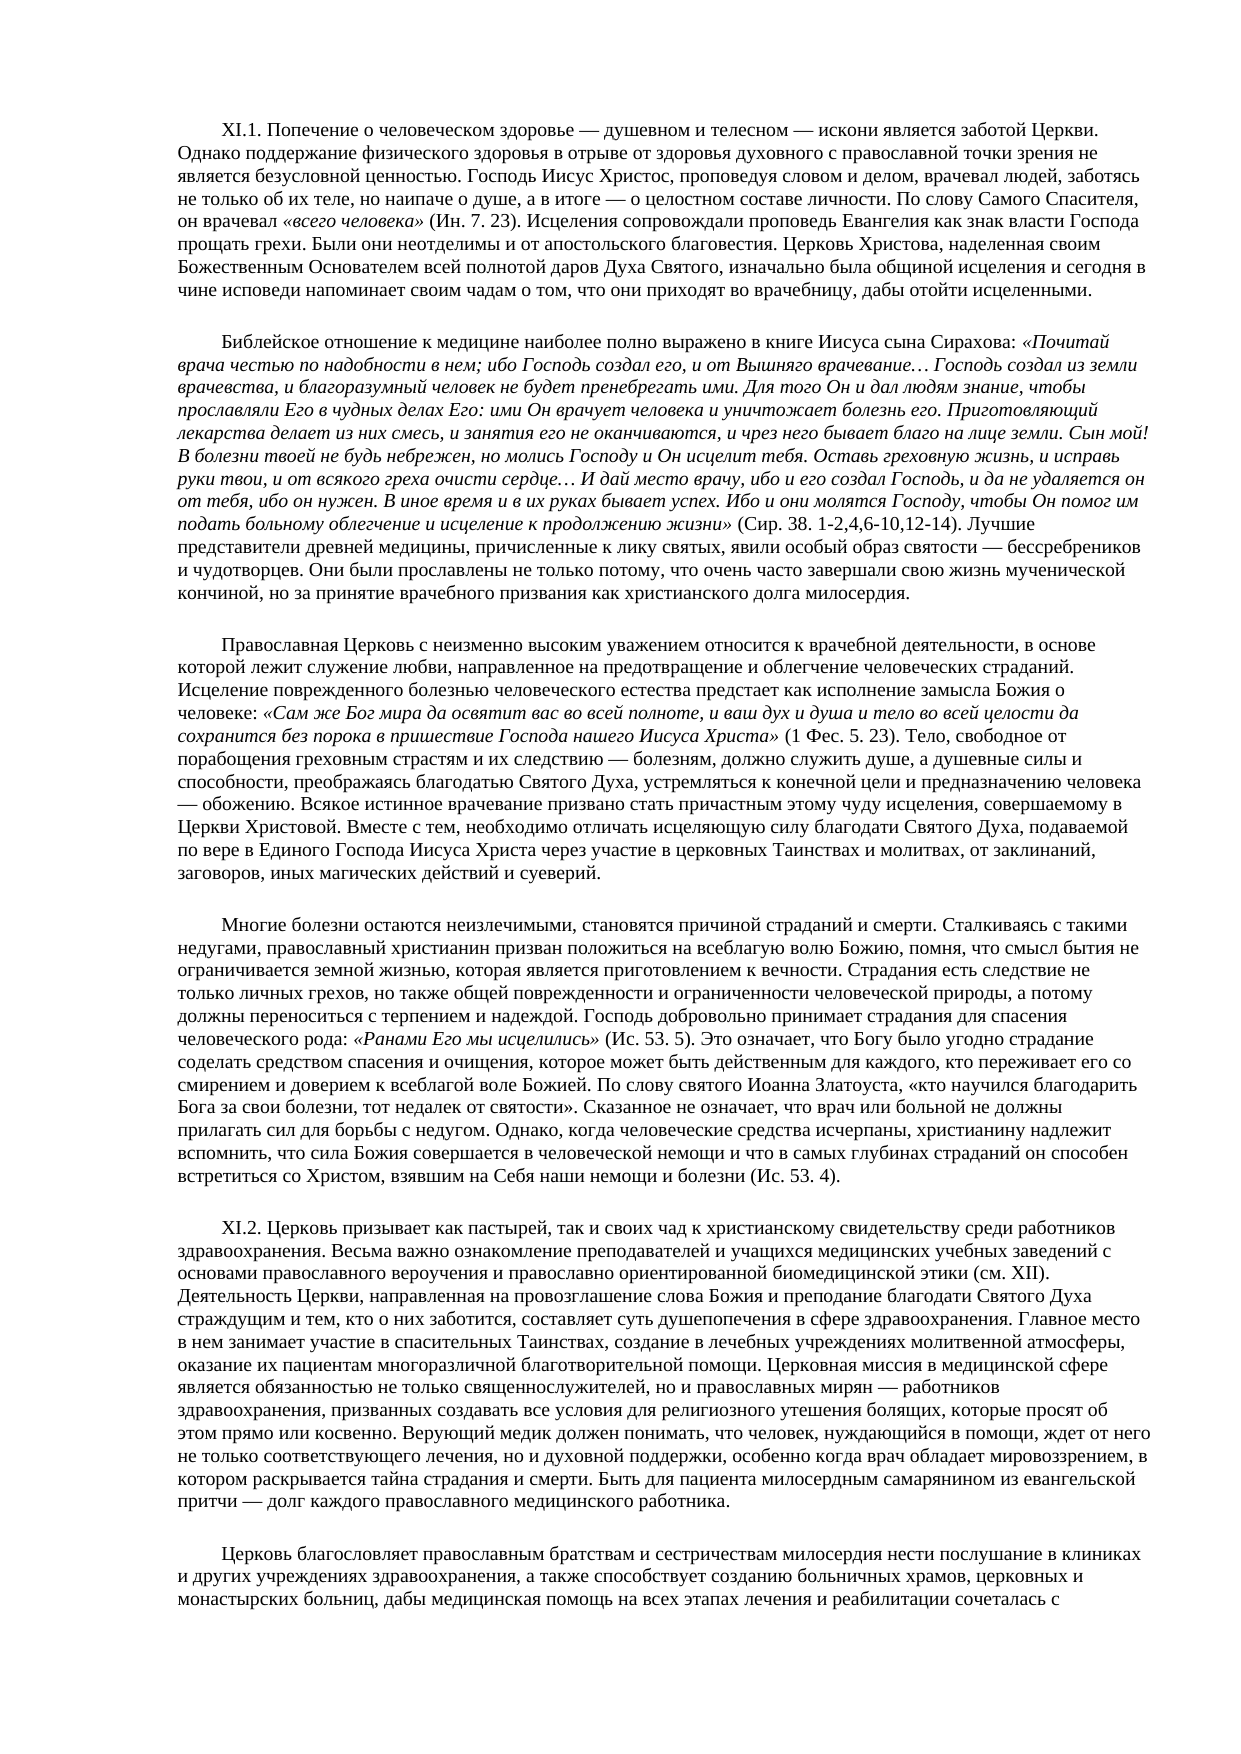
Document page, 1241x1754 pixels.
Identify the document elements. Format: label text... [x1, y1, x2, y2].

text XI.2. Церковь призывает как пастырей, так и своих чад к христианскому свидетельству среди работников здравоохранения. Весьма важно ознакомление преподавателей и учащихся медицинских учебных заведений с основами православного вероучения и православно ориентированной биомедицинской этики (см. XII). Деятельность Церкви, направленная на провозглашение слова Божия и преподание благодати Святого Духа страждущим и тем, кто о них заботится, составляет суть душепопечения в сфере здравоохранения. Главное место в нем занимает участие в спасительных Таинствах, создание в лечебных учреждениях молитвенной атмосферы, оказание их пациентам многоразличной благотворительной помощи. Церковная миссия в медицинской сфере является обязанностью не только священнослужителей, но и православных мирян — работников здравоохранения, призванных создавать все условия для религиозного утешения болящих, которые просят об этом прямо или косвенно. Верующий медик должен понимать, что человек, нуждающийся в помощи, ждет от него не только соответствующего лечения, но и духовной поддержки, особенно когда врач обладает мировоззрением, в котором раскрывается тайна страдания и смерти. Быть для пациента милосердным самарянином из евангельской притчи — долг каждого православного медицинского работника. [177, 1216, 1152, 1512]
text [177, 1541, 1152, 1610]
text Многие болезни остаются неизлечимыми, становятся причиной страданий и смерти. Сталкиваясь с такими недугами, православный христианин призван положиться на всеблагую волю Божию, помня, что смысл бытия не ограничивается земной жизнью, которая является приготовлением к вечности. Страдания есть следствие не только личных грехов, но также общей поврежденности и ограниченности человеческой природы, а потому должны переноситься с терпением и надеждой. Господь добровольно принимает страдания для спасения человеческого рода: «Ранами Его мы исцелились» (Ис. 53. 5). Это означает, что Богу было угодно страдание соделать средством спасения и очищения, которое может быть действенным для каждого, кто переживает его со смирением и доверием к всеблагой воле Божией. По слову святого Иоанна Златоуста, «кто научился благодарить Бога за свои болезни, тот недалек от святости». Сказанное не означает, что врач или больной не должны прилагать сил для борьбы с недугом. Однако, когда человеческие средства исчерпаны, христианину надлежит вспомнить, что сила Божия совершается в человеческой немощи и что в самых глубинах страданий он способен встретиться со Христом, взявшим на Себя наши немощи и болезни (Ис. 53. 4). [177, 913, 1152, 1187]
text Библейское отношение к медицине наиболее полно выражено в книге Иисуса сына Сирахова: «Почитай врача честью по надобности в нем; ибо Господь создал его, и от Вышняго врачевание… Господь создал из земли врачевства, и благоразумный человек не будет пренебрегать ими. Для того Он и дал людям знание, чтобы прославляли Его в чудных делах Его: ими Он врачует человека и уничтожает болезнь его. Приготовляющий лекарства делает из них смесь, и занятия его не оканчиваются, и чрез него бывает благо на лице земли. Сын мой! В болезни твоей не будь небрежен, но молись Господу и Он исцелит тебя. Оставь греховную жизнь, и исправь руки твои, и от всякого греха очисти сердце… И дай место врачу, ибо и его создал Господь, и да не удаляется он от тебя, ибо он нужен. В иное время и в их руках бывает успех. Ибо и они молятся Господу, чтобы Он помог им подать больному облегчение и исцеление к продолжению жизни» (Cир. 38. 1-2,4,6-10,12-14). Лучшие представители древней медицины, причисленные к лику святых, явили особый образ святости — бессребреников и чудотворцев. Они были прославлены не только потому, что очень часто завершали свою жизнь мученической кончиной, но за принятие врачебного призвания как христианского долга милосердия. [177, 330, 1152, 603]
text XI.1. Попечение о человеческом здоровье — душевном и телесном — искони является заботой Церкви. Однако поддержание физического здоровья в отрыве от здоровья духовного с православной точки зрения не является безусловной ценностью. Господь Иисус Христос, проповедуя словом и делом, врачевал людей, заботясь не только об их теле, но наипаче о душе, а в итоге — о целостном составе личности. По слову Самого Спасителя, он врачевал «всего человека» (Ин. 7. 23). Исцеления сопровождали проповедь Евангелия как знак власти Господа прощать грехи. Были они неотделимы и от апостольского благовестия. Церковь Христова, наделенная своим Божественным Основателем всей полнотой даров Духа Святого, изначально была общиной исцеления и сегодня в чине исповеди напоминает своим чадам о том, что они приходят во врачебницу, дабы отойти исцеленными. [177, 118, 1152, 301]
text Православная Церковь с неизменно высоким уважением относится к врачебной деятельности, в основе которой лежит служение любви, направленное на предотвращение и облегчение человеческих страданий. Исцеление поврежденного болезнью человеческого естества предстает как исполнение замысла Божия о человеке: «Сам же Бог мира да освятит вас во всей полноте, и ваш дух и душа и тело во всей целости да сохранится без порока в пришествие Господа нашего Иисуса Христа» (1 Фес. 5. 23). Тело, свободное от порабощения греховным страстям и их следствию — болезням, должно служить душе, а душевные силы и способности, преображаясь благодатью Святого Духа, устремляться к конечной цели и предназначению человека — обожению. Всякое истинное врачевание призвано стать причастным этому чуду исцеления, совершаемому в Церкви Христовой. Вместе с тем, необходимо отличать исцеляющую силу благодати Святого Духа, подаваемой по вере в Единого Господа Иисуса Христа через участие в церковных Таинствах и молитвах, от заклинаний, заговоров, иных магических действий и суеверий. [177, 633, 1152, 884]
